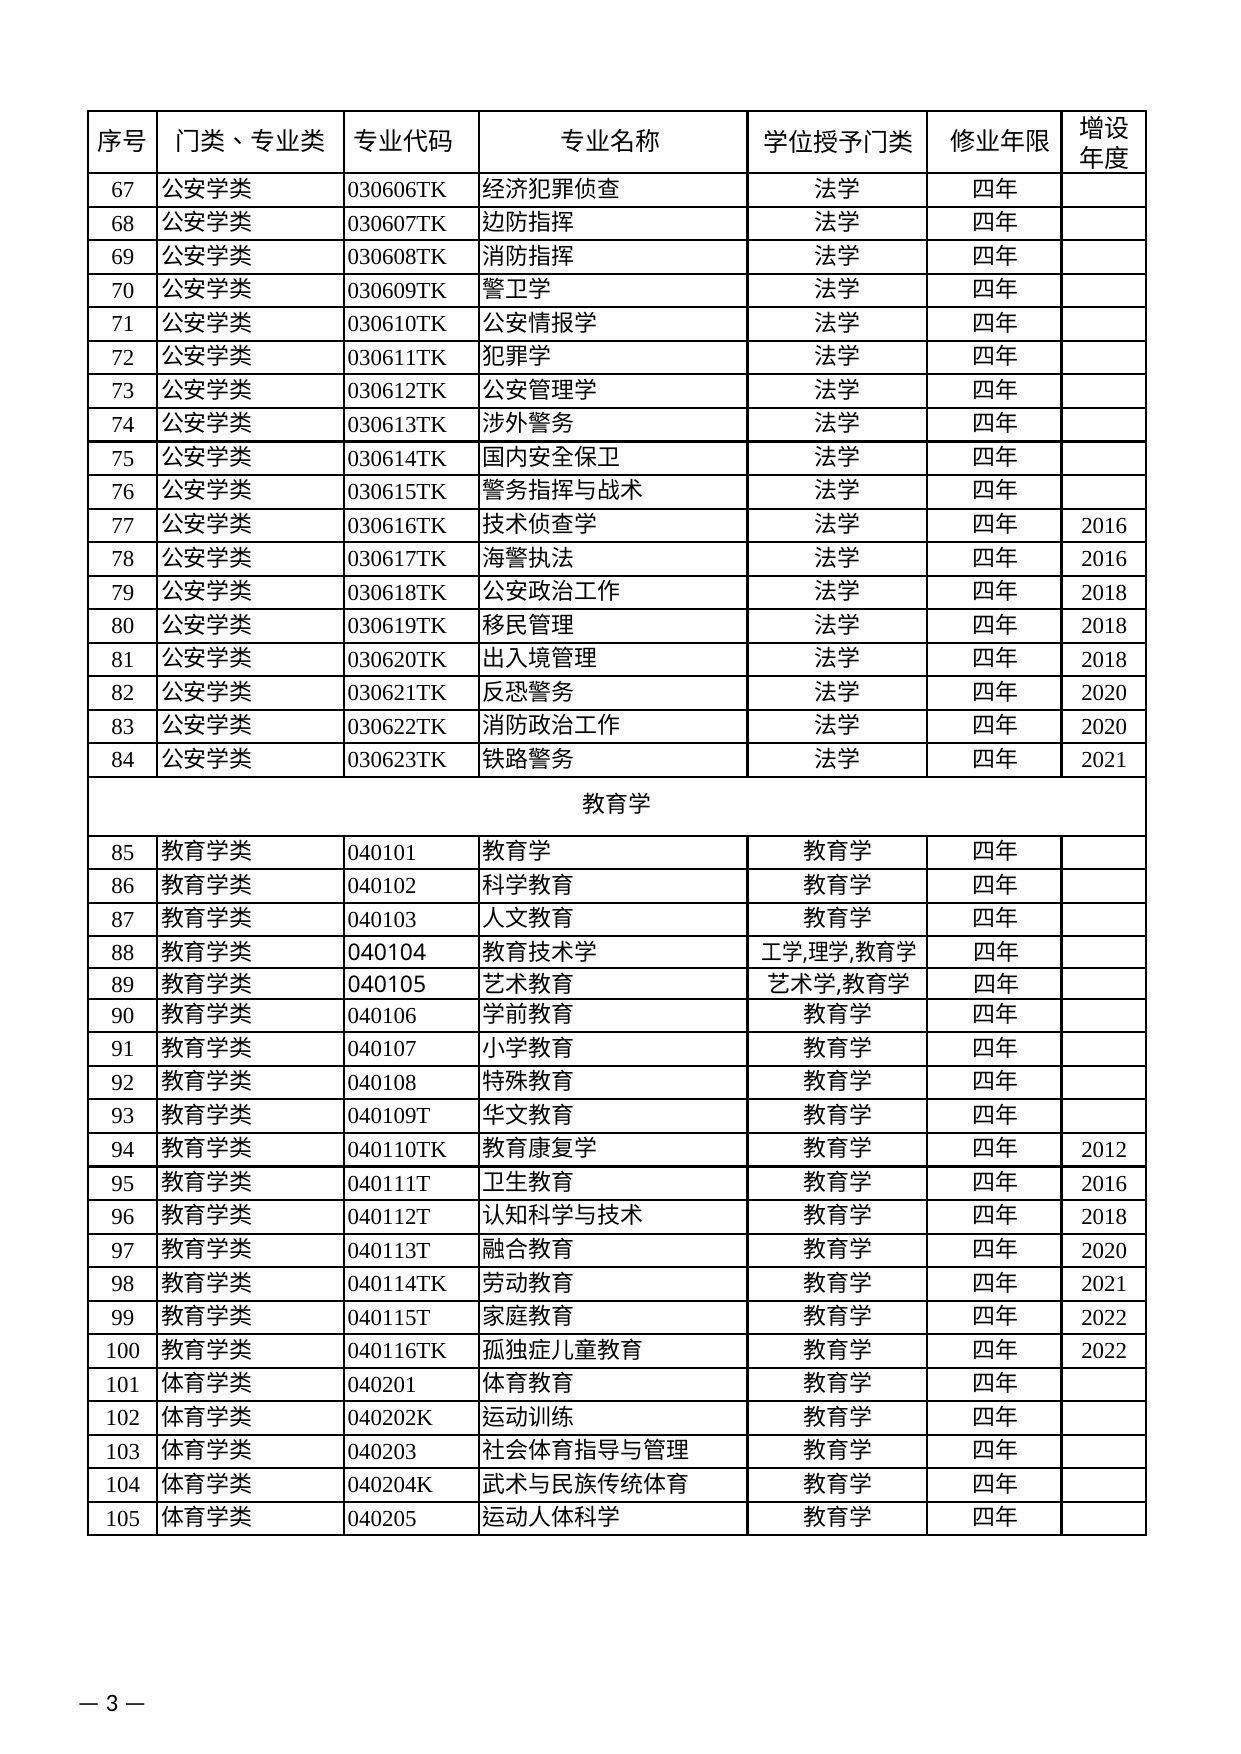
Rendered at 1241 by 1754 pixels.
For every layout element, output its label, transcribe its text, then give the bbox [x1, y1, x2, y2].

table_cell 四年 [928, 1100, 1060, 1132]
table_cell 四年 [928, 1335, 1060, 1367]
table_cell 消防指挥 [480, 241, 746, 273]
table_cell 四年 [928, 308, 1060, 340]
table_cell 消防政治工作 [480, 711, 746, 742]
table_cell 海警执法 [480, 543, 746, 574]
table_cell 教育学 [89, 778, 1145, 834]
table_cell 教育学 [749, 1067, 926, 1098]
table_cell [1063, 1436, 1145, 1467]
table_cell 四年 [928, 644, 1060, 675]
table_cell 030614TK [345, 443, 478, 474]
table_cell 法学 [749, 476, 926, 507]
table_cell 四年 [928, 1369, 1060, 1400]
table_cell 公安学类 [158, 208, 343, 239]
table_cell 81 [89, 644, 156, 675]
table_cell 73 [89, 375, 156, 407]
table_cell 公安情报学 [480, 308, 746, 340]
table_cell 90 [89, 1000, 156, 1031]
table_cell 法学 [749, 443, 926, 474]
table_cell 030615TK [345, 476, 478, 507]
table_cell 公安学类 [158, 644, 343, 675]
table_cell 89 [89, 969, 156, 998]
table_cell 教育学 [749, 1469, 926, 1501]
table_cell 030606TK [345, 174, 478, 206]
table_cell 教育学 [749, 1201, 926, 1232]
table_cell 040104 [345, 937, 478, 967]
table_cell 教育学类 [158, 870, 343, 902]
table_cell 社会体育指导与管理 [480, 1436, 746, 1467]
table_cell 99 [89, 1302, 156, 1333]
table_cell 家庭教育 [480, 1302, 746, 1333]
table_cell 公安学类 [158, 375, 343, 407]
table_cell 87 [89, 904, 156, 935]
table_header 序号 [89, 112, 156, 172]
table_cell [1063, 375, 1145, 407]
table_cell 法学 [749, 644, 926, 675]
table_cell 法学 [749, 275, 926, 306]
table_cell 公安管理学 [480, 375, 746, 407]
table_cell 四年 [928, 543, 1060, 574]
table_cell 教育学 [749, 1268, 926, 1299]
table_cell 030619TK [345, 610, 478, 642]
table_cell 涉外警务 [480, 409, 746, 440]
table_cell 公安学类 [158, 174, 343, 206]
table_cell 小学教育 [480, 1033, 746, 1065]
table_cell 学前教育 [480, 1000, 746, 1031]
table_cell 法学 [749, 409, 926, 440]
table_cell 040113T [345, 1235, 478, 1266]
table_cell 68 [89, 208, 156, 239]
table_cell 教育学 [749, 1402, 926, 1434]
table_cell 030612TK [345, 375, 478, 407]
table_cell [1063, 837, 1145, 868]
table_cell 公安学类 [158, 443, 343, 474]
table_cell 教育学 [749, 1335, 926, 1367]
table_cell 法学 [749, 610, 926, 642]
table_cell 教育学 [749, 1100, 926, 1132]
table_cell 孤独症儿童教育 [480, 1335, 746, 1367]
table_cell [1063, 342, 1145, 373]
table_cell 70 [89, 275, 156, 306]
table_cell 融合教育 [480, 1235, 746, 1266]
table_cell 四年 [928, 1302, 1060, 1333]
table_cell 四年 [928, 837, 1060, 868]
table_cell 80 [89, 610, 156, 642]
table_cell 四年 [928, 275, 1060, 306]
table_cell 102 [89, 1402, 156, 1434]
table_cell 2021 [1063, 1268, 1145, 1299]
table_cell 法学 [749, 308, 926, 340]
table_cell 82 [89, 677, 156, 709]
table_cell 四年 [928, 1168, 1060, 1199]
table_cell 040105 [345, 969, 478, 998]
table_header 学位授予门类 [749, 112, 926, 172]
table_cell 警卫学 [480, 275, 746, 306]
table_cell 体育学类 [158, 1402, 343, 1434]
table_cell [1063, 1033, 1145, 1065]
table_cell 2018 [1063, 610, 1145, 642]
table_cell 人文教育 [480, 904, 746, 935]
table_cell 79 [89, 577, 156, 608]
table_cell 98 [89, 1268, 156, 1299]
table_cell 四年 [928, 744, 1060, 776]
table_cell 教育学 [749, 1033, 926, 1065]
table_cell 工学,理学,教育学 [749, 937, 926, 967]
table_cell 公安学类 [158, 577, 343, 608]
table_cell [1063, 969, 1145, 998]
table_cell 040101 [345, 837, 478, 868]
table_cell 劳动教育 [480, 1268, 746, 1299]
table_cell 四年 [928, 174, 1060, 206]
table_cell 公安学类 [158, 409, 343, 440]
table_cell 040115T [345, 1302, 478, 1333]
table_cell 教育学 [749, 1134, 926, 1165]
table_cell 040102 [345, 870, 478, 902]
table_cell 四年 [928, 677, 1060, 709]
table_cell 教育学 [749, 1000, 926, 1031]
table_cell 030617TK [345, 543, 478, 574]
table_cell 75 [89, 443, 156, 474]
table_cell 2020 [1063, 1235, 1145, 1266]
table_cell 教育学 [749, 1436, 926, 1467]
table_cell 法学 [749, 744, 926, 776]
table_cell 四年 [928, 375, 1060, 407]
table_cell 国内安全保卫 [480, 443, 746, 474]
table_cell 四年 [928, 1235, 1060, 1266]
table_cell 71 [89, 308, 156, 340]
table_cell 67 [89, 174, 156, 206]
table_cell 科学教育 [480, 870, 746, 902]
table_cell 警务指挥与战术 [480, 476, 746, 507]
table_cell 92 [89, 1067, 156, 1098]
table_cell 艺术学,教育学 [749, 969, 926, 998]
table_cell 四年 [928, 443, 1060, 474]
table_cell 教育学类 [158, 1100, 343, 1132]
table_header 增设 年度 [1063, 112, 1145, 172]
table_cell 040116TK [345, 1335, 478, 1367]
table_cell 教育康复学 [480, 1134, 746, 1165]
table_header 专业代码 [345, 112, 478, 172]
table_cell 040204K [345, 1469, 478, 1501]
table_cell 教育学类 [158, 1033, 343, 1065]
table_cell 86 [89, 870, 156, 902]
table_cell 体育学类 [158, 1469, 343, 1501]
table_cell 四年 [928, 904, 1060, 935]
table_cell [1063, 1369, 1145, 1400]
table_cell 四年 [928, 1067, 1060, 1098]
table_cell 030623TK [345, 744, 478, 776]
table_cell 2016 [1063, 1168, 1145, 1199]
table_cell 040107 [345, 1033, 478, 1065]
table_cell 公安学类 [158, 744, 343, 776]
table_cell 四年 [928, 870, 1060, 902]
table_cell 040108 [345, 1067, 478, 1098]
table_cell 76 [89, 476, 156, 507]
table_cell 教育学 [749, 1235, 926, 1266]
table_cell 030607TK [345, 208, 478, 239]
table_cell 85 [89, 837, 156, 868]
table_cell 公安学类 [158, 241, 343, 273]
table_cell [1063, 904, 1145, 935]
table_cell 法学 [749, 208, 926, 239]
table_cell 四年 [928, 476, 1060, 507]
table_cell 030621TK [345, 677, 478, 709]
table_cell 体育学类 [158, 1436, 343, 1467]
table_cell 公安学类 [158, 543, 343, 574]
table_cell 教育学类 [158, 1335, 343, 1367]
table_cell [1063, 1000, 1145, 1031]
table_cell 2012 [1063, 1134, 1145, 1165]
table_cell 法学 [749, 711, 926, 742]
table_cell 四年 [928, 1033, 1060, 1065]
table_cell 四年 [928, 1201, 1060, 1232]
table_cell 教育学 [749, 1503, 926, 1534]
table_cell 2022 [1063, 1335, 1145, 1367]
table_cell 69 [89, 241, 156, 273]
table_cell 四年 [928, 1402, 1060, 1434]
table_cell 四年 [928, 510, 1060, 541]
table_cell 83 [89, 711, 156, 742]
table_cell 四年 [928, 969, 1060, 998]
table_cell 教育学类 [158, 1134, 343, 1165]
table_cell 体育学类 [158, 1369, 343, 1400]
table_cell 教育学类 [158, 937, 343, 967]
table_cell 74 [89, 409, 156, 440]
table_cell 四年 [928, 1469, 1060, 1501]
table_cell [1063, 308, 1145, 340]
table_cell 卫生教育 [480, 1168, 746, 1199]
table_cell 教育学 [749, 837, 926, 868]
table_cell [1063, 1503, 1145, 1534]
table_cell 2016 [1063, 543, 1145, 574]
table_cell 教育学 [749, 870, 926, 902]
table_cell 040112T [345, 1201, 478, 1232]
table_cell 法学 [749, 510, 926, 541]
table_cell [1063, 208, 1145, 239]
table_header 专业名称 [480, 112, 746, 172]
table_cell 公安学类 [158, 711, 343, 742]
table_cell 2018 [1063, 1201, 1145, 1232]
table_cell 公安学类 [158, 677, 343, 709]
table_cell 四年 [928, 1503, 1060, 1534]
table_cell 运动人体科学 [480, 1503, 746, 1534]
table_cell 040202K [345, 1402, 478, 1434]
table_cell 四年 [928, 610, 1060, 642]
table_cell [1063, 1402, 1145, 1434]
table_cell 040111T [345, 1168, 478, 1199]
table_cell 97 [89, 1235, 156, 1266]
table_cell 教育学 [749, 1168, 926, 1199]
table_cell 四年 [928, 937, 1060, 967]
table_cell 100 [89, 1335, 156, 1367]
table_cell 2021 [1063, 744, 1145, 776]
table_cell [1063, 174, 1145, 206]
table_cell 四年 [928, 342, 1060, 373]
table_cell 教育学类 [158, 1201, 343, 1232]
table_cell 教育学类 [158, 904, 343, 935]
table_cell 教育学类 [158, 1000, 343, 1031]
table_cell 四年 [928, 1000, 1060, 1031]
table_cell 93 [89, 1100, 156, 1132]
table_cell 030610TK [345, 308, 478, 340]
table_cell 030618TK [345, 577, 478, 608]
table_cell 四年 [928, 711, 1060, 742]
table_cell 030613TK [345, 409, 478, 440]
table_cell 105 [89, 1503, 156, 1534]
table_cell 030611TK [345, 342, 478, 373]
table_cell 96 [89, 1201, 156, 1232]
table_cell 040201 [345, 1369, 478, 1400]
table_cell 反恐警务 [480, 677, 746, 709]
table_cell 公安学类 [158, 308, 343, 340]
table_cell 教育技术学 [480, 937, 746, 967]
table_cell 公安学类 [158, 476, 343, 507]
table_cell 2020 [1063, 711, 1145, 742]
table_cell 030616TK [345, 510, 478, 541]
table_cell 体育教育 [480, 1369, 746, 1400]
table_cell 四年 [928, 409, 1060, 440]
table_cell 91 [89, 1033, 156, 1065]
table_cell 教育学类 [158, 1067, 343, 1098]
table_cell 77 [89, 510, 156, 541]
table_cell 040106 [345, 1000, 478, 1031]
table_cell 体育学类 [158, 1503, 343, 1534]
table_cell 铁路警务 [480, 744, 746, 776]
table_cell 公安学类 [158, 510, 343, 541]
table_cell 教育学 [749, 1369, 926, 1400]
table_cell 教育学 [749, 1302, 926, 1333]
table_cell 艺术教育 [480, 969, 746, 998]
table_cell 040205 [345, 1503, 478, 1534]
table_cell 教育学 [749, 904, 926, 935]
table_cell 法学 [749, 241, 926, 273]
table_cell [1063, 1067, 1145, 1098]
table_cell [1063, 443, 1145, 474]
table_cell 101 [89, 1369, 156, 1400]
table_cell [1063, 409, 1145, 440]
table_cell [1063, 937, 1145, 967]
table_cell 四年 [928, 577, 1060, 608]
table_cell 四年 [928, 1134, 1060, 1165]
table_cell 公安学类 [158, 610, 343, 642]
table_cell 法学 [749, 174, 926, 206]
table_cell 教育学类 [158, 1302, 343, 1333]
table_cell 华文教育 [480, 1100, 746, 1132]
table_cell 教育学类 [158, 1168, 343, 1199]
table_cell 040109T [345, 1100, 478, 1132]
table_cell 四年 [928, 1436, 1060, 1467]
table_cell 边防指挥 [480, 208, 746, 239]
table_cell [1063, 1100, 1145, 1132]
table_cell 2022 [1063, 1302, 1145, 1333]
table_cell [1063, 476, 1145, 507]
table_cell 公安学类 [158, 275, 343, 306]
table_cell 88 [89, 937, 156, 967]
table_cell 72 [89, 342, 156, 373]
table_cell 法学 [749, 375, 926, 407]
table_cell 出入境管理 [480, 644, 746, 675]
table_cell 教育学类 [158, 1268, 343, 1299]
table_cell 教育学类 [158, 837, 343, 868]
table_cell 030622TK [345, 711, 478, 742]
table_cell 经济犯罪侦查 [480, 174, 746, 206]
table_cell 四年 [928, 241, 1060, 273]
table_cell 四年 [928, 1268, 1060, 1299]
table_cell 公安政治工作 [480, 577, 746, 608]
table_cell 运动训练 [480, 1402, 746, 1434]
table_cell [1063, 1469, 1145, 1501]
table_cell 技术侦查学 [480, 510, 746, 541]
table_cell 2016 [1063, 510, 1145, 541]
table_cell 030609TK [345, 275, 478, 306]
table_cell 040114TK [345, 1268, 478, 1299]
table_cell [1063, 870, 1145, 902]
table_cell 法学 [749, 577, 926, 608]
table_cell 040103 [345, 904, 478, 935]
table_cell 040203 [345, 1436, 478, 1467]
table_cell 法学 [749, 677, 926, 709]
table_cell 四年 [928, 208, 1060, 239]
table_cell 公安学类 [158, 342, 343, 373]
table_cell 武术与民族传统体育 [480, 1469, 746, 1501]
table_cell 78 [89, 543, 156, 574]
table_cell 95 [89, 1168, 156, 1199]
table_cell [1063, 275, 1145, 306]
table_cell 教育学类 [158, 1235, 343, 1266]
table_cell 教育学类 [158, 969, 343, 998]
table_cell 2020 [1063, 677, 1145, 709]
table_cell 94 [89, 1134, 156, 1165]
table_header 门类、专业类 [158, 112, 343, 172]
table_cell 103 [89, 1436, 156, 1467]
table_cell 法学 [749, 342, 926, 373]
table_cell 认知科学与技术 [480, 1201, 746, 1232]
table_cell 030620TK [345, 644, 478, 675]
table_cell 2018 [1063, 644, 1145, 675]
table_cell 特殊教育 [480, 1067, 746, 1098]
table_cell 104 [89, 1469, 156, 1501]
table_cell 040110TK [345, 1134, 478, 1165]
table_cell 030608TK [345, 241, 478, 273]
table_cell [1063, 241, 1145, 273]
table_cell 犯罪学 [480, 342, 746, 373]
table_cell 教育学 [480, 837, 746, 868]
table_cell 84 [89, 744, 156, 776]
table_cell 移民管理 [480, 610, 746, 642]
table_cell 法学 [749, 543, 926, 574]
table_header 修业年限 [928, 112, 1060, 172]
table_cell 2018 [1063, 577, 1145, 608]
